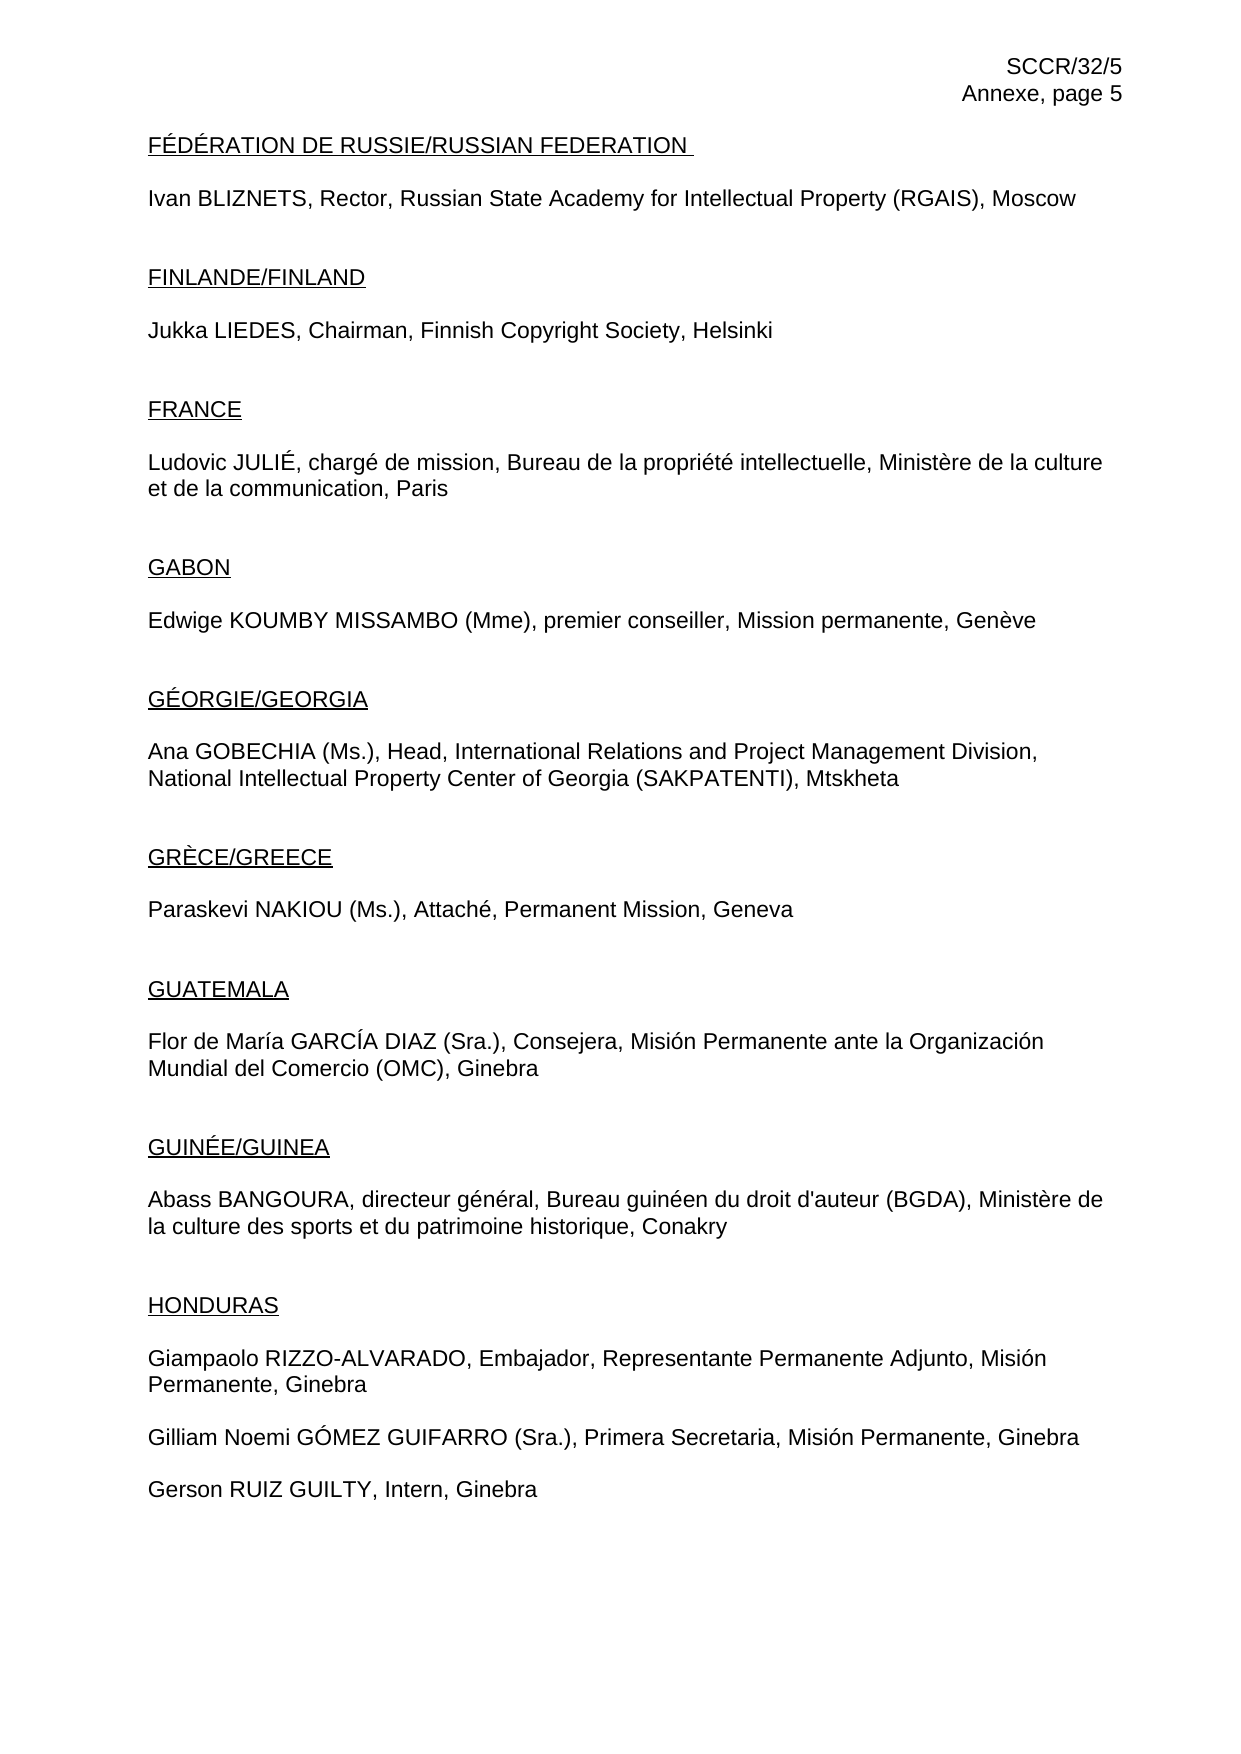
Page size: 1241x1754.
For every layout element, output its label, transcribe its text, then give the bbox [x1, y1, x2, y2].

text Paraskevi NAKIOU (Ms.), Attaché, Permanent Mission, Geneva [148, 896, 1122, 923]
text Ana GOBECHIA (Ms.), Head, International Relations and Project Management Division, National Intellectual Property Center of Georgia (SAKPATENTI), Mtskheta [148, 738, 1122, 791]
text FRANCE [148, 396, 1122, 422]
text Gerson RUIZ GUILTY, Intern, Ginebra [148, 1476, 1122, 1503]
text Jukka LIEDES, Chairman, Finnish Copyright Society, Helsinki [148, 317, 1122, 343]
text FÉDÉRATION DE RUSSIE/RUSSIAN FEDERATION [148, 132, 1122, 158]
text FINLANDE/FINLAND [148, 264, 1122, 290]
text Flor de María GARCÍA DIAZ (Sra.), Consejera, Misión Permanente ante la Organización Mundial del Comercio (OMC), Ginebra [148, 1028, 1122, 1081]
text Edwige KOUMBY MISSAMBO (Mme), premier conseiller, Mission permanente, Genève [148, 607, 1122, 633]
text Ivan BLIZNETS, Rector, Russian State Academy for Intellectual Property (RGAIS), Moscow [148, 185, 1122, 211]
text GUATEMALA [148, 976, 1122, 1002]
text Ludovic JULIÉ, chargé de mission, Bureau de la propriété intellectuelle, Ministère de la culture et de la communication, Paris [148, 448, 1122, 501]
text Gilliam Noemi GÓMEZ GUIFARRO (Sra.), Primera Secretaria, Misión Permanente, Ginebra [148, 1423, 1122, 1450]
text GÉORGIE/GEORGIA [148, 686, 1122, 712]
text Abass BANGOURA, directeur général, Bureau guinéen du droit d'auteur (BGDA), Ministère de la culture des sports et du patrimoine historique, Conakry [148, 1186, 1122, 1239]
text GABON [148, 554, 1122, 580]
text HONDURAS [148, 1292, 1122, 1318]
text GRÈCE/GREECE [148, 844, 1122, 870]
text Giampaolo RIZZO-ALVARADO, Embajador, Representante Permanente Adjunto, Misión Permanente, Ginebra [148, 1344, 1122, 1397]
text GUINÉE/GUINEA [148, 1134, 1122, 1160]
